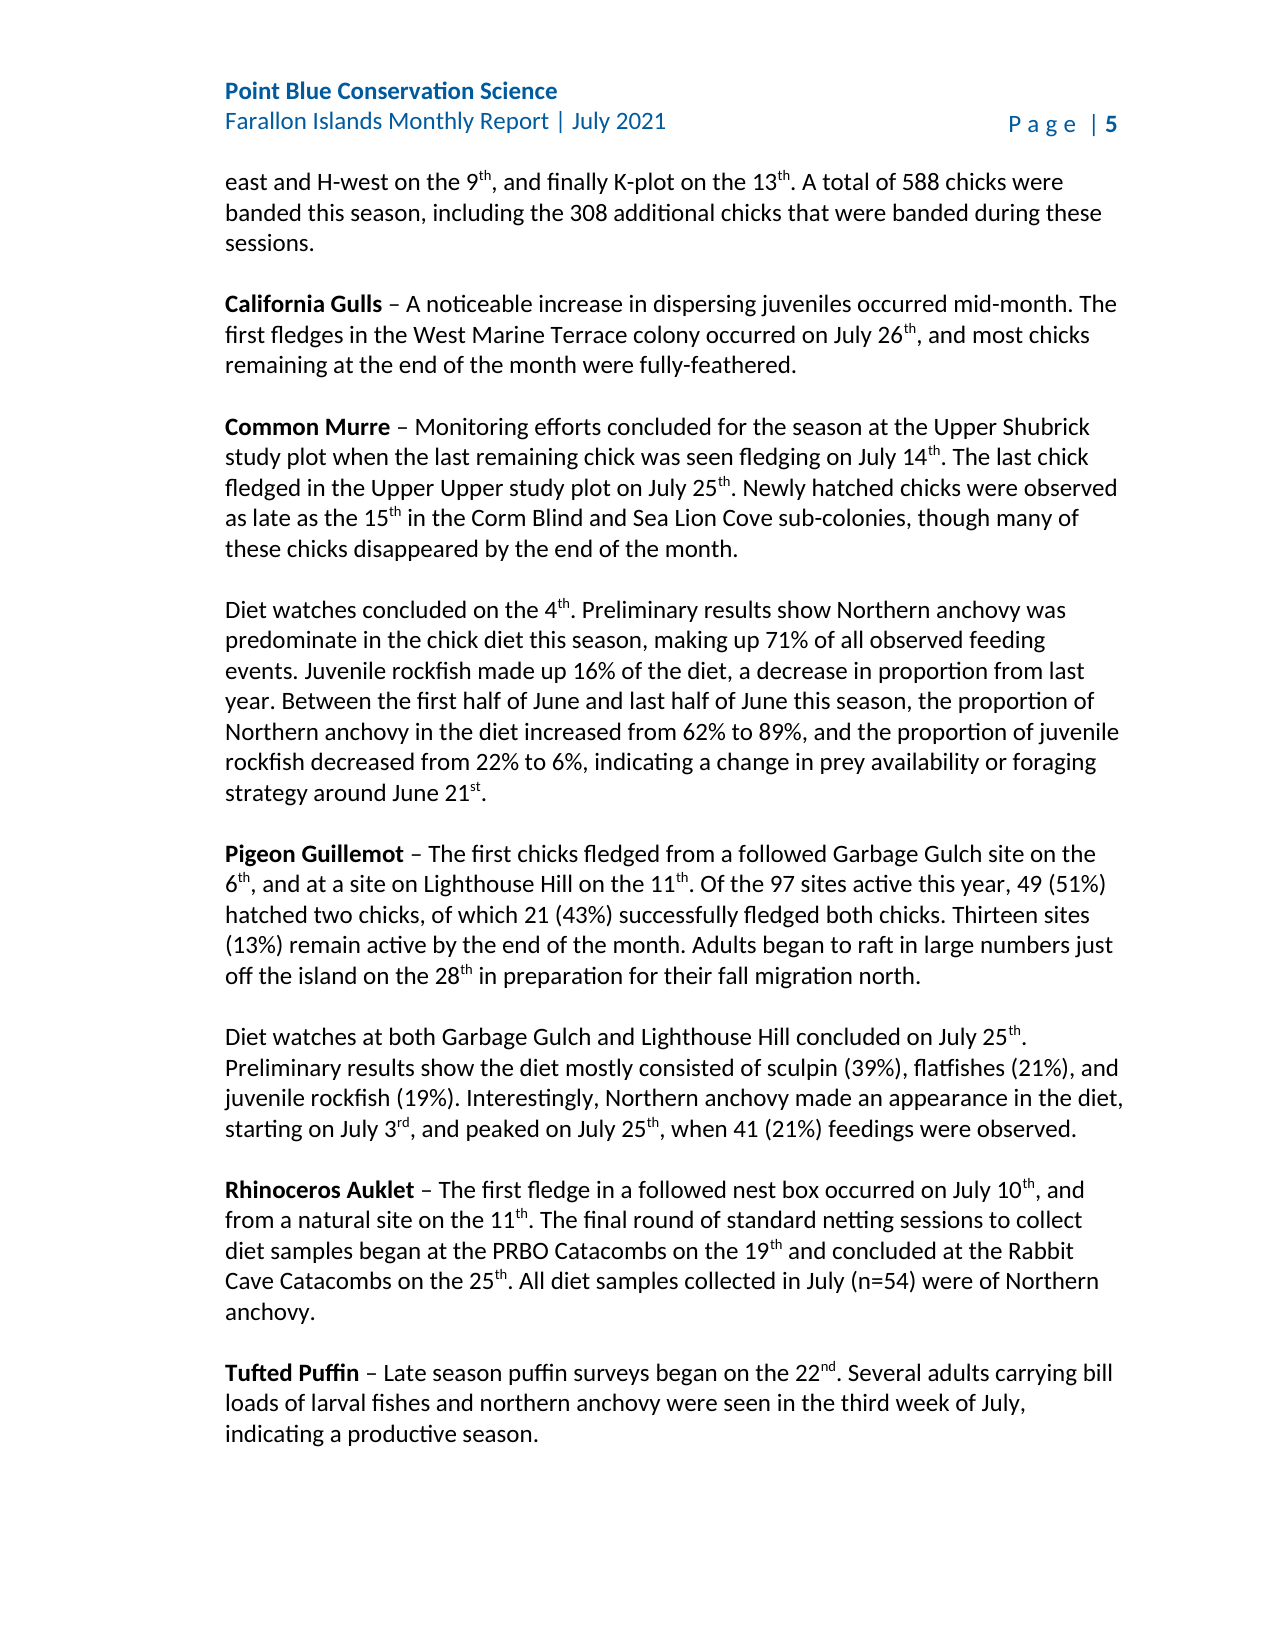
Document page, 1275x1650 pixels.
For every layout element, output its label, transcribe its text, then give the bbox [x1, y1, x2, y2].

text Tufted Puffin – Late season puffin surveys began on the 22nd. Several adults carrying bill loads of larval fishes and northern anchovy were seen in the third week of July, indicating a productive season. [225, 1357, 1125, 1448]
text Common Murre – Monitoring efforts concluded for the season at the Upper Shubrick study plot when the last remaining chick was seen fledging on July 14th. The last chick fledged in the Upper Upper study plot on July 25th. Newly hatched chicks were observed as late as the 15th in the Corm Blind and Sea Lion Cove sub-colonies, though many of these chicks disappeared by the end of the month. [225, 411, 1125, 563]
text California Gulls – A noticeable increase in dispersing juveniles occurred mid-month. The first fledges in the West Marine Terrace colony occurred on July 26th, and most chicks remaining at the end of the month were fully-feathered. [225, 289, 1125, 380]
text Pigeon Guillemot – The first chicks fledged from a followed Garbage Gulch site on the 6th, and at a site on Lighthouse Hill on the 11th. Of the 97 sites active this year, 49 (51%) hatched two chicks, of which 21 (43%) successfully fledged both chicks. Thirteen sites (13%) remain active by the end of the month. Adults began to raft in large numbers just off the island on the 28th in preparation for their fall migration north. [225, 838, 1125, 991]
text Diet watches concluded on the 4th. Preliminary results show Northern anchovy was predominate in the chick diet this season, making up 71% of all observed feeding events. Juvenile rockfish made up 16% of the diet, a decrease in proportion from last year. Between the first half of June and last half of June this season, the proportion of Northern anchovy in the diet increased from 62% to 89%, and the proportion of juvenile rockfish decreased from 22% to 6%, indicating a change in prey availability or foraging strategy around June 21st. [225, 594, 1125, 807]
text Diet watches at both Garbage Gulch and Lighthouse Hill concluded on July 25th. Preliminary results show the diet mostly consisted of sculpin (39%), flatfishes (21%), and juvenile rockfish (19%). Interestingly, Northern anchovy made an appearance in the diet, starting on July 3rd, and peaked on July 25th, when 41 (21%) feedings were observed. [225, 1021, 1125, 1143]
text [225, 167, 1125, 258]
text Rhinoceros Auklet – The first fledge in a followed nest box occurred on July 10th, and from a natural site on the 11th. The final round of standard netting sessions to collect diet samples began at the PRBO Catacombs on the 19th and concluded at the Rabbit Cave Catacombs on the 25th. All diet samples collected in July (n=54) were of Northern anchovy. [225, 1174, 1125, 1326]
